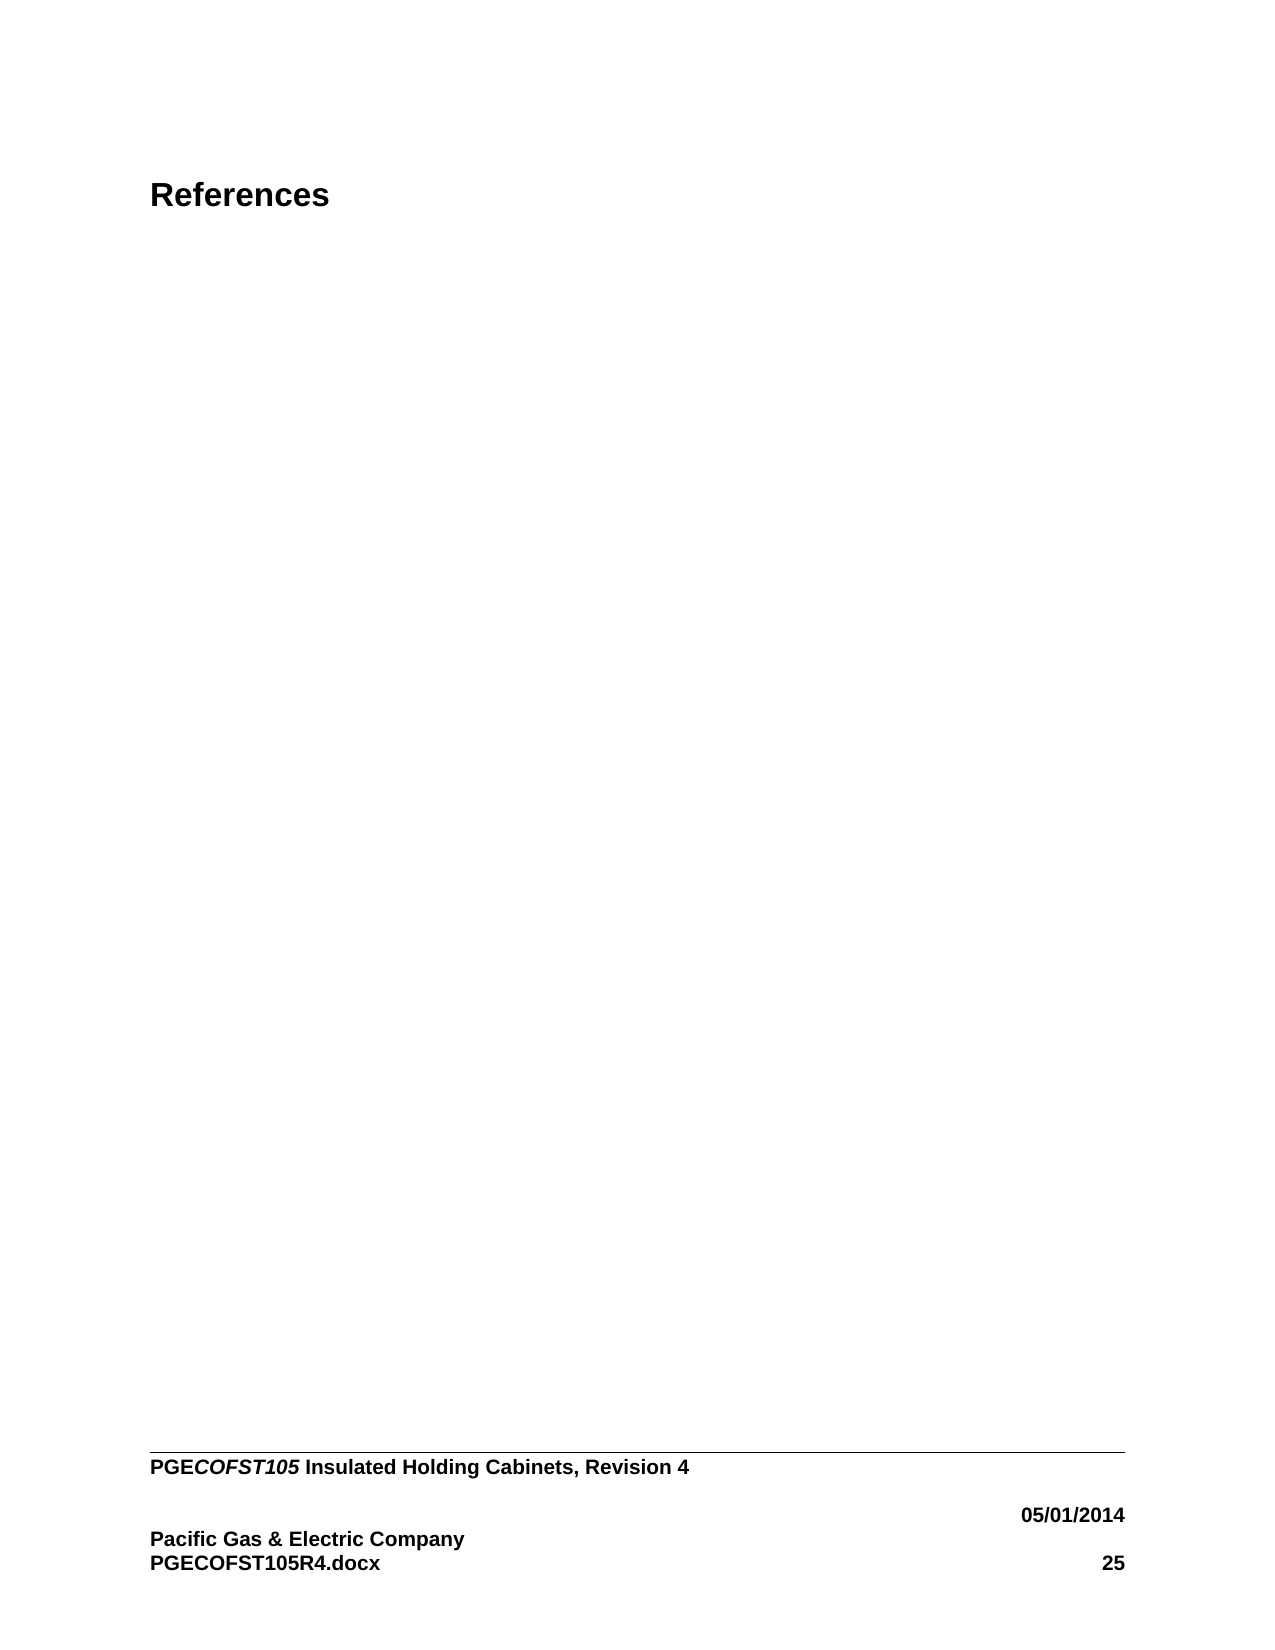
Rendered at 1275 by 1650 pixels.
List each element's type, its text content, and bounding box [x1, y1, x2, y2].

subtitle References [150, 175, 1125, 213]
